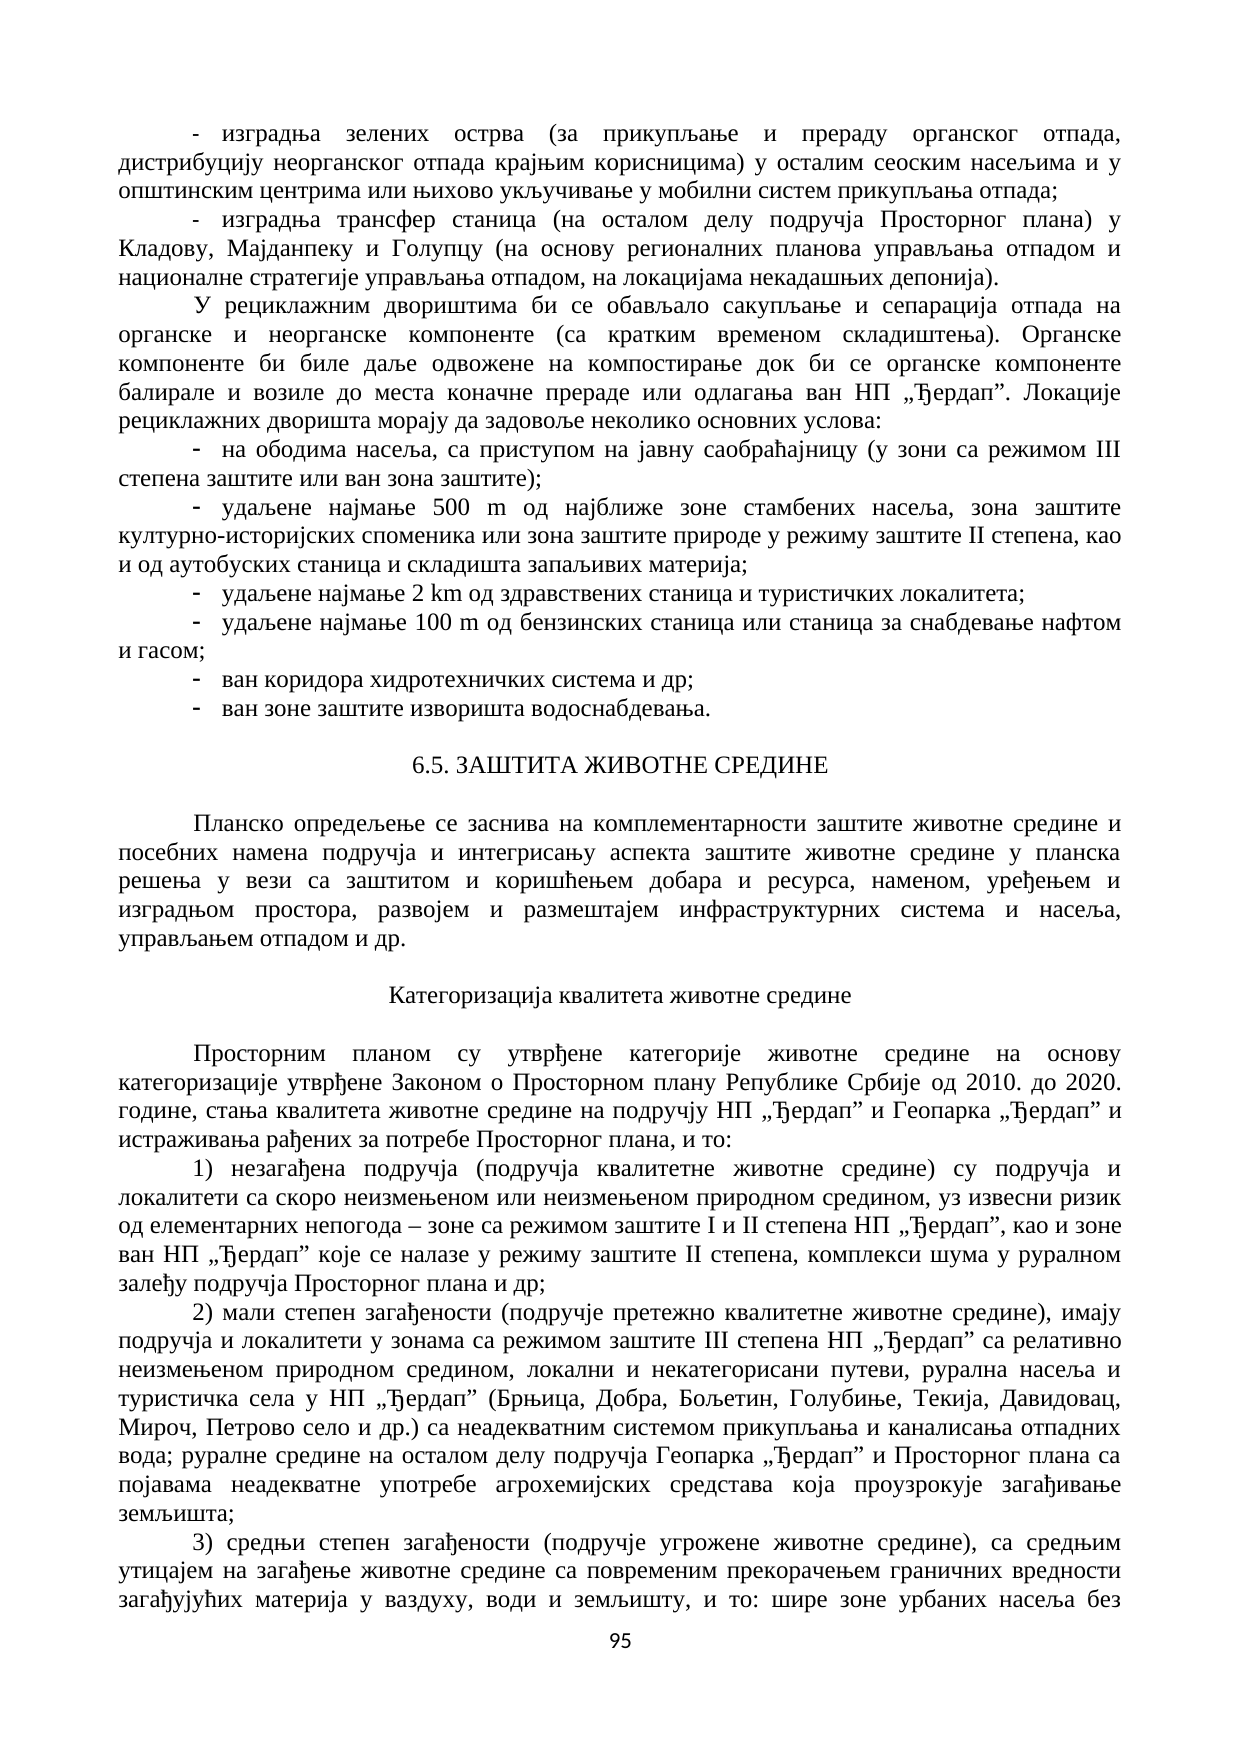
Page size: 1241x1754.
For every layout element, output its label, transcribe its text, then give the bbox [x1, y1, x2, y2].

text 1) незагађена подручја (подручја квалитетне животне средине) су подручја и локалитети са скоро неизмењеном или неизмењеном природном средином, уз извесни ризик од елементарних непогода – зоне са режимом заштите I и II степена НП „Ђердап”, као и зоне ван НП „Ђердап” које се налазе у режиму заштите II степена, комплекси шума у руралном залеђу подручја Просторног плана и др; [118, 1153, 1122, 1297]
list удаљене најмање 100 m од бензинских станица или станица за снабдевање нафтом и гасом; [118, 607, 1122, 664]
list удаљене најмање 500 m од најближе зоне стамбених насеља, зона заштите културно-историјских споменика или зона заштите природе у режиму заштите II степена, као и од аутобуских станица и складишта запаљивих материја; [118, 492, 1122, 578]
list ван зоне заштите изворишта водоснабдевања. [118, 693, 1122, 722]
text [118, 1527, 1122, 1613]
text У рециклажним двориштима би се обављало сакупљање и сепарација отпада на органске и неорганске компоненте (са кратким временом складиштења). Органске компоненте би биле даље одвожене на компостирање док би се органске компоненте балирале и возиле до места коначне прераде или одлагања ван НП „Ђердап”. Локације рециклажних дворишта морају да задовоље неколико основних услова: [118, 291, 1122, 434]
list удаљене најмање 2 km од здравствених станица и туристичких локалитета; [118, 578, 1122, 607]
text Категоризација квалитета животне средине [118, 981, 1122, 1009]
list изградња зелених острва (за прикупљање и прераду органског отпада, дистрибуцију неорганског отпада крајњим корисницима) у осталим сеоским насељима и у општинским центрима или њихово укључивање у мобилни систем прикупљања отпада; [118, 118, 1122, 204]
list ван коридора хидротехничких система и др; [118, 664, 1122, 693]
list изградња трансфер станица (на осталом делу подручја Просторног плана) у Кладову, Мајданпеку и Голупцу (на основу регионалних планова управљања отпадом и националне стратегије управљања отпадом, на локацијама некадашњих депонија). [118, 204, 1122, 291]
text Планско опредељење се заснива на комплементарности заштите животне средине и посебних намена подручја и интегрисању аспекта заштите животне средине у планска решења у вези са заштитом и коришћењем добара и ресурса, наменом, уређењем и изградњом простора, развојем и размештајем инфраструктурних система и насеља, управљањем отпадом и др. [118, 808, 1122, 952]
list на ободима насеља, са приступом на јавну саобраћајницу (у зони са режимом III степена заштите или ван зона заштите); [118, 434, 1122, 492]
subtitle 6.5. ЗАШТИТА ЖИВОТНЕ СРЕДИНЕ [118, 751, 1122, 779]
text Просторним планом су утврђене категорије животне средине на основу категоризације утврђене Законом о Просторном плану Републике Србије од 2010. до 2020. године, стања квалитета животне средине на подручју НП „Ђердап” и Геопарка „Ђердап” и истраживања рађених за потребе Просторног плана, и то: [118, 1038, 1122, 1153]
text 2) мали степен загађености (подручје претежно квалитетне животне средине), имају подручја и локалитети у зонама са режимом заштите III степена НП „Ђердап” са релативно неизмењеном природном средином, локални и некатегорисани путеви, рурална насеља и туристичка села у НП „Ђердап” (Брњица, Добра, Бољетин, Голубиње, Текија, Давидовац, Мироч, Петрово село и др.) са неадекватним системом прикупљања и каналисања отпадних вода; руралне средине на осталом делу подручја Геопарка „Ђердап” и Просторног плана са појавама неадекватне употребе агрохемијских средстава која проузрокује загађивање земљишта; [118, 1297, 1122, 1527]
